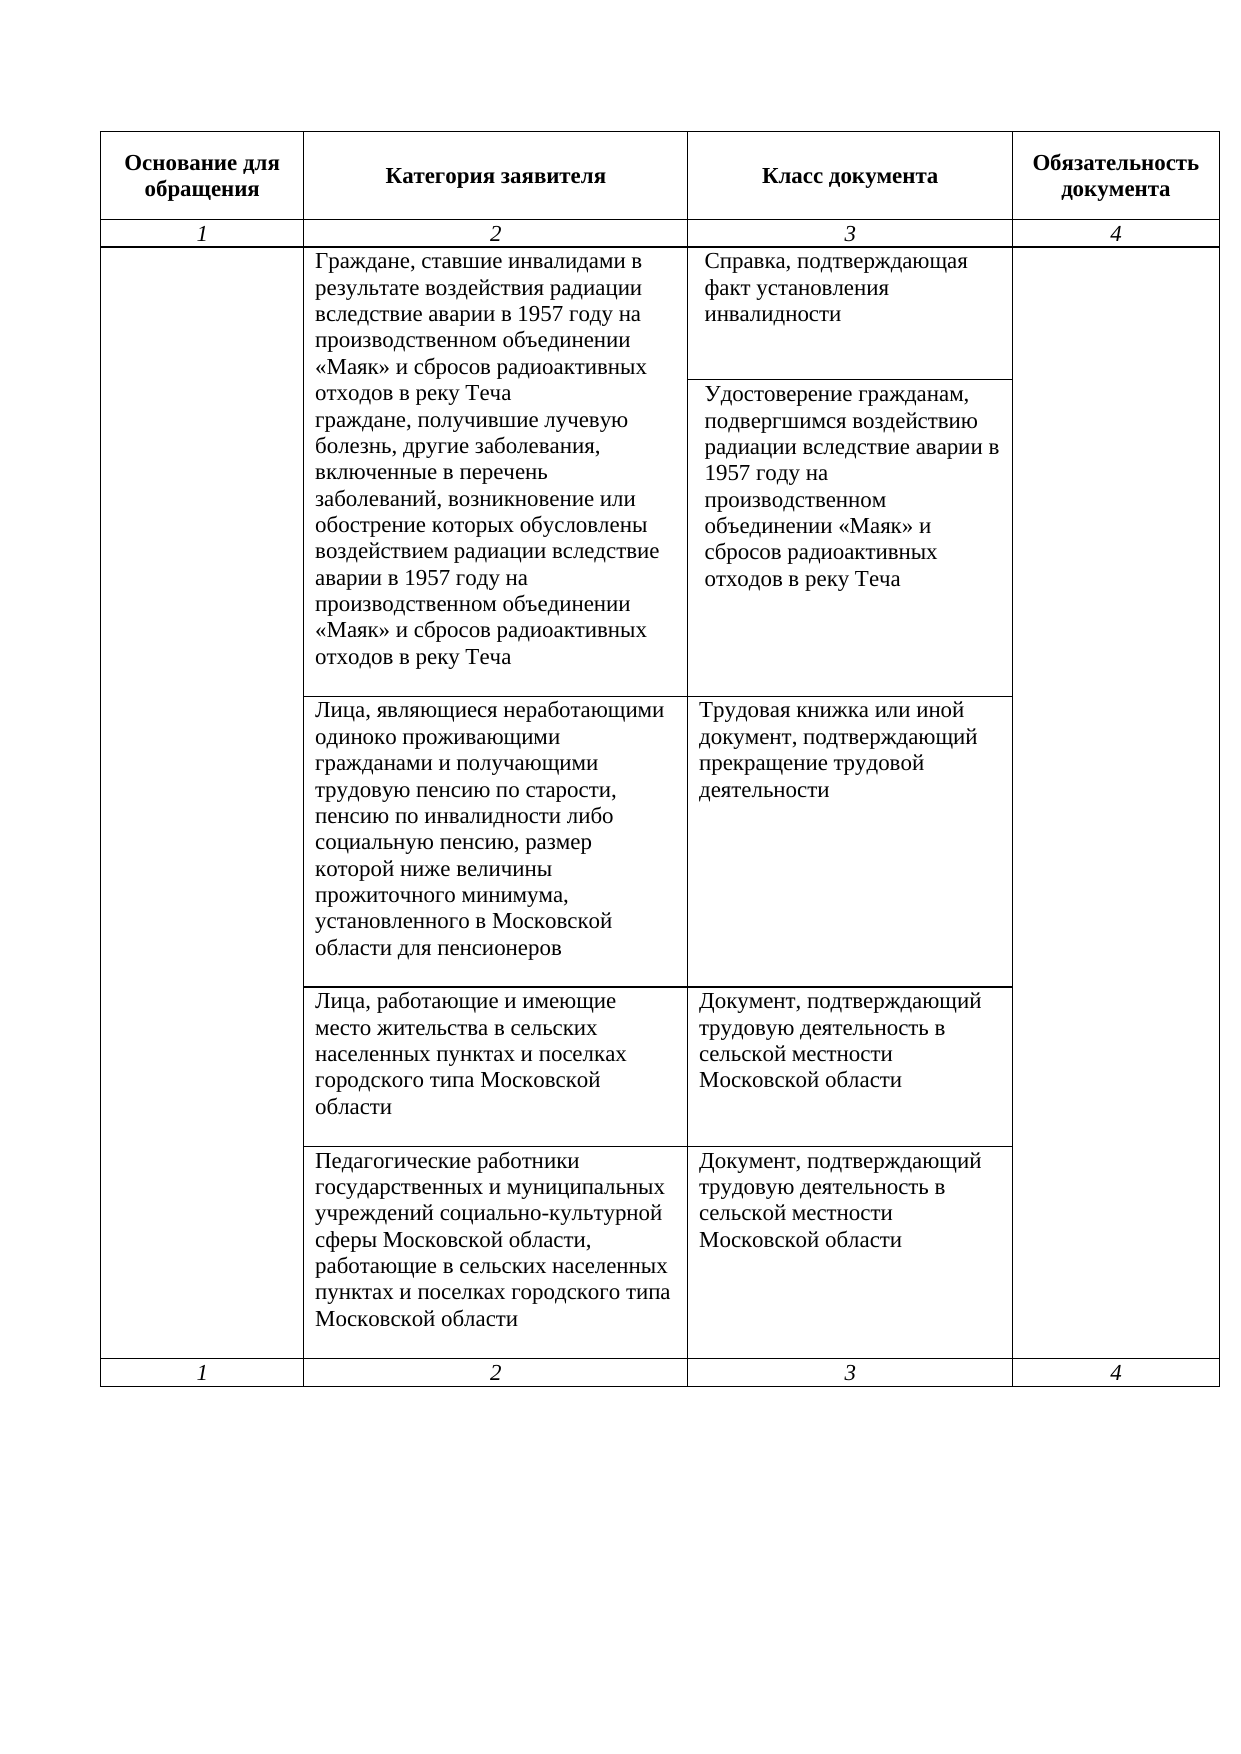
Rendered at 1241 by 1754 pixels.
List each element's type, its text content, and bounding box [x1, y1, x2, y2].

table_cell 4 [1013, 1359, 1219, 1386]
table_cell 1 [101, 220, 303, 246]
table_cell Лица, работающие и имеющие место жительства в сельских населенных пунктах и поселках городского типа Московской области [304, 988, 687, 1146]
table_cell 3 [688, 1359, 1012, 1386]
table_cell [101, 248, 303, 1357]
table_cell 2 [304, 220, 687, 246]
table_cell 4 [1013, 220, 1219, 246]
table_cell Педагогические работники государственных и муниципальных учреждений социально-культурной сферы Московской области, работающие в сельских населенных пунктах и поселках городского типа Московской области [304, 1147, 687, 1357]
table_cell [688, 1147, 1012, 1357]
table_cell [1013, 248, 1219, 1357]
table_cell Граждане, ставшие инвалидами в результате воздействия радиации вследствие аварии в 1957 году на производственном объединении «Маяк» и сбросов радиоактивных отходов в реку Теча граждане, получившие лучевую болезнь, другие заболевания, включенные в перечень заболеваний, возникновение или обострение которых обусловлены воздействием радиации вследствие аварии в 1957 году на производственном объединении «Маяк» и сбросов радиоактивных отходов в реку Теча [304, 248, 687, 696]
table_header Основание для обращения [101, 132, 303, 219]
table_cell Документ, подтверждающий трудовую деятельность в сельской местности Московской области [688, 988, 1012, 1146]
table_header Категория заявителя [304, 132, 687, 219]
table_cell Трудовая книжка или иной документ, подтверждающий прекращение трудовой деятельности [688, 697, 1012, 986]
table_header Обязательность документа [1013, 132, 1219, 219]
table_cell 3 [688, 220, 1012, 246]
table_header Класс документа [688, 132, 1012, 219]
table_cell Удостоверение гражданам, подвергшимся воздействию радиации вследствие аварии в 1957 году на производственном объединении «Маяк» и сбросов радиоактивных отходов в реку Теча [688, 380, 1012, 696]
table_cell 1 [101, 1359, 303, 1386]
table_cell Лица, являющиеся неработающими одиноко проживающими гражданами и получающими трудовую пенсию по старости, пенсию по инвалидности либо социальную пенсию, размер которой ниже величины прожиточного минимума, установленного в Московской области для пенсионеров [304, 697, 687, 986]
table_cell 2 [304, 1359, 687, 1386]
table_cell Справка, подтверждающая факт установления инвалидности [688, 248, 1012, 379]
